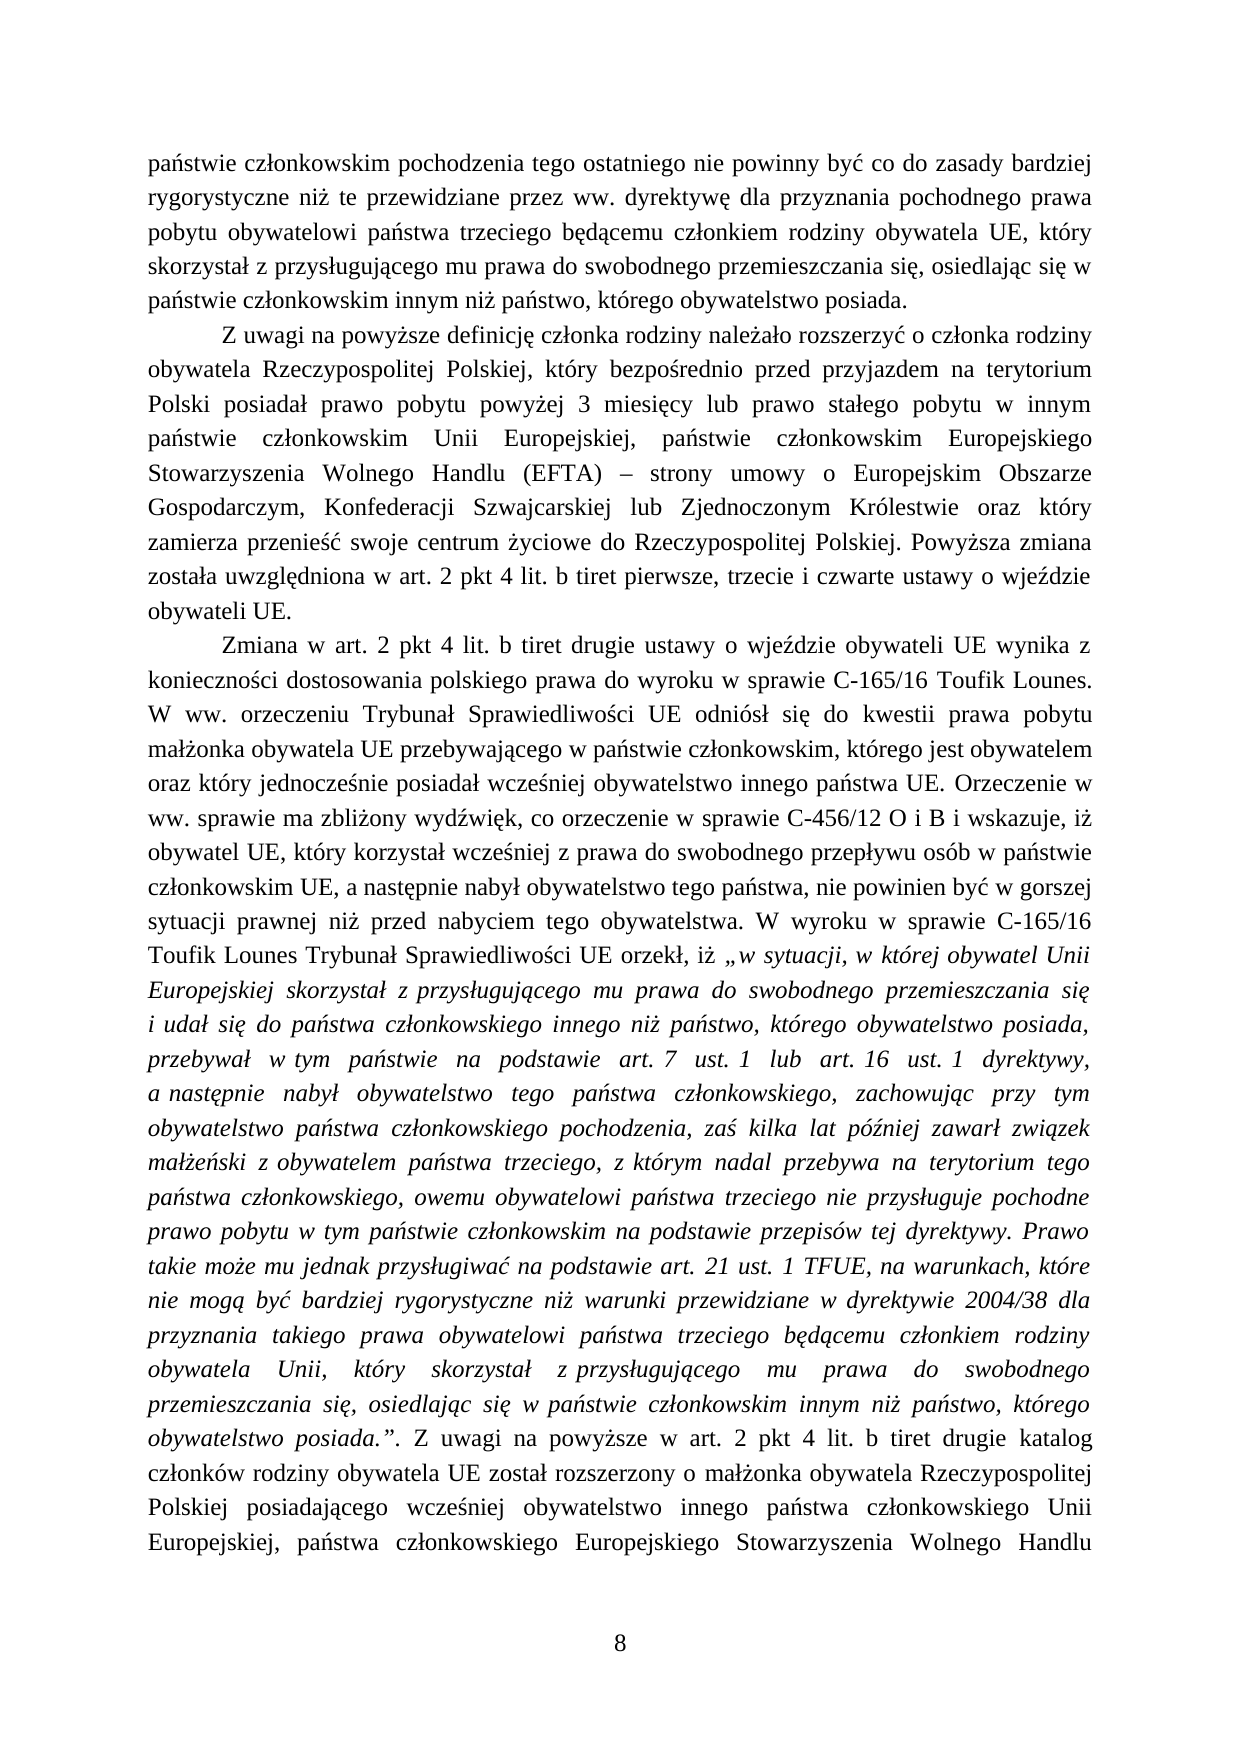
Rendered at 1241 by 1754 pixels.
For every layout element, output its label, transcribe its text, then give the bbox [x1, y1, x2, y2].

text Z uwagi na powyższe definicję członka rodziny należało rozszerzyć o członka rodziny obywatela Rzeczypospolitej Polskiej, który bezpośrednio przed przyjazdem na terytorium Polski posiadał prawo pobytu powyżej 3 miesięcy lub prawo stałego pobytu w innym państwie członkowskim Unii Europejskiej, państwie członkowskim Europejskiego Stowarzyszenia Wolnego Handlu (EFTA) – strony umowy o Europejskim Obszarze Gospodarczym, Konfederacji Szwajcarskiej lub Zjednoczonym Królestwie oraz który zamierza przenieść swoje centrum życiowe do Rzeczypospolitej Polskiej. Powyższa zmiana została uwzględniona w art. 2 pkt 4 lit. b tiret pierwsze, trzecie i czwarte ustawy o wjeździe obywateli UE. [148, 320, 1093, 624]
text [148, 148, 1093, 314]
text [148, 630, 1093, 1556]
